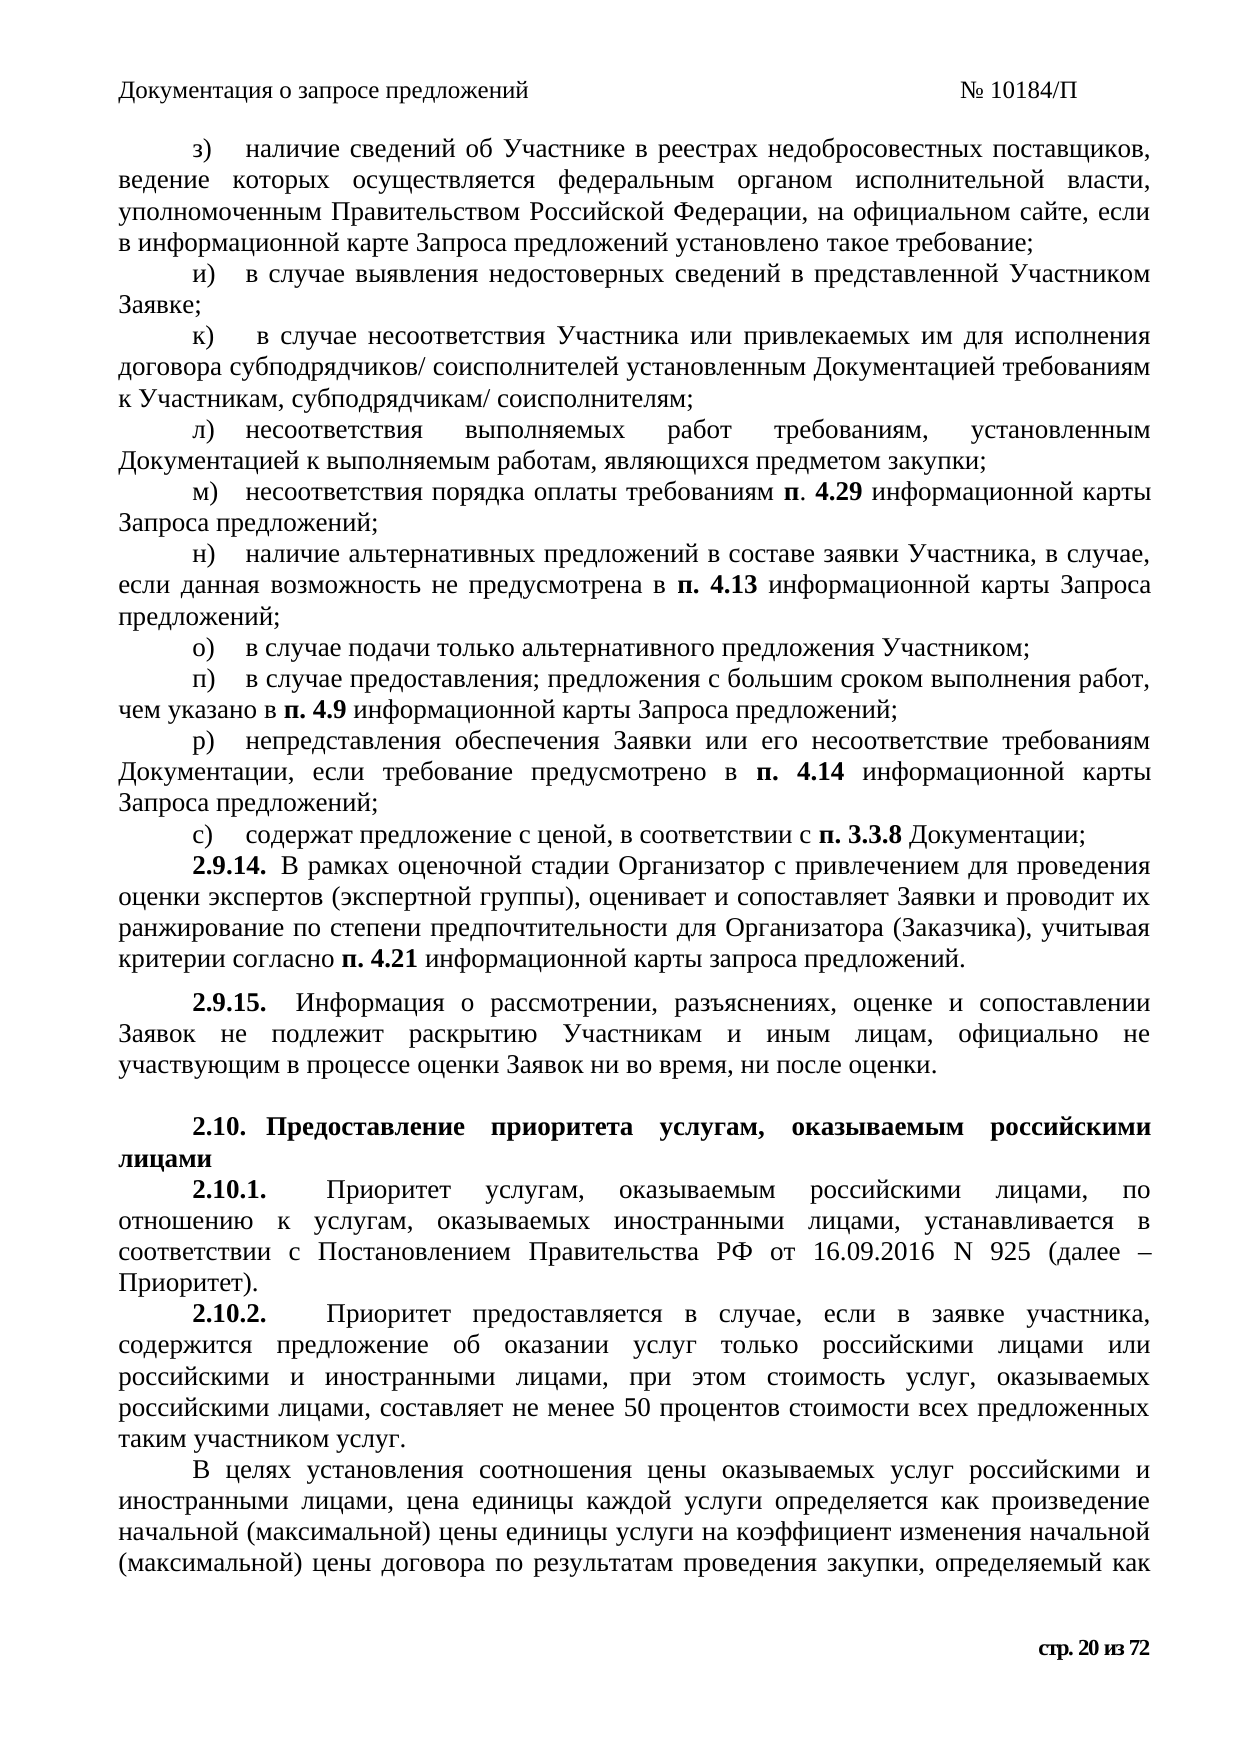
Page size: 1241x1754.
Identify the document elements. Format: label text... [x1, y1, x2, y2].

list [118, 1453, 1152, 1578]
list несоответствия порядка оплаты требованиям п. 4.29 информационной карты Запроса предложений; [118, 475, 1152, 537]
list в случае несоответствия Участника или привлекаемых им для исполнения договора субподрядчиков/ соисполнителей установленным Документацией требованиям к Участникам, субподрядчикам/ соисполнителям; [118, 319, 1152, 413]
list наличие альтернативных предложений в составе заявки Участника, в случае, если данная возможность не предусмотрена в п. 4.13 информационной карты Запроса предложений; [118, 537, 1152, 631]
list несоответствия выполняемых работ требованиям, установленным Документацией к выполняемым работам, являющихся предметом закупки; [118, 413, 1152, 475]
list в случае предоставления; предложения с большим сроком выполнения работ, чем указано в п. 4.9 информационной карты Запроса предложений; [118, 662, 1152, 724]
list непредставления обеспечения Заявки или его несоответствие требованиям Документации, если требование предусмотрено в п. 4.14 информационной карты Запроса предложений; [118, 724, 1152, 818]
list в случае выявления недостоверных сведений в представленной Участником Заявке; [118, 257, 1152, 319]
list Информация о рассмотрении, разъяснениях, оценке и сопоставлении Заявок не подлежит раскрытию Участникам и иным лицам, официально не участвующим в процессе оценки Заявок ни во время, ни после оценки. [118, 986, 1152, 1079]
text В рамках оценочной стадии Организатор с привлечением для проведения оценки экспертов (экспертной группы), оценивает и сопоставляет Заявки и проводит их ранжирование по степени предпочтительности для Организатора (Заказчика), учитывая критерии согласно п. 4.21 информационной карты запроса предложений. [118, 849, 1152, 973]
list наличие сведений об Участнике в реестрах недобросовестных поставщиков, ведение которых осуществляется федеральным органом исполнительной власти, уполномоченным Правительством Российской Федерации, на официальном сайте, если в информационной карте Запроса предложений установлено такое требование; [118, 132, 1152, 257]
subtitle Предоставление приоритета услугам, оказываемым российскими лицами [118, 1111, 1152, 1173]
list в случае подачи только альтернативного предложения Участником; [118, 631, 1152, 662]
text Приоритет предоставляется в случае, если в заявке участника, содержится предложение об оказании услуг только российскими лицами или российскими и иностранными лицами, при этом стоимость услуг, оказываемых российскими лицами, составляет не менее 50 процентов стоимости всех предложенных таким участником услуг. [118, 1297, 1152, 1453]
text Приоритет услугам, оказываемым российскими лицами, по отношению к услугам, оказываемых иностранными лицами, устанавливается в соответствии с Постановлением Правительства РФ от 16.09.2016 N 925 (далее – Приоритет). [118, 1173, 1152, 1297]
list содержат предложение с ценой, в соответствии с п. 3.3.8 Документации; [118, 818, 1152, 849]
